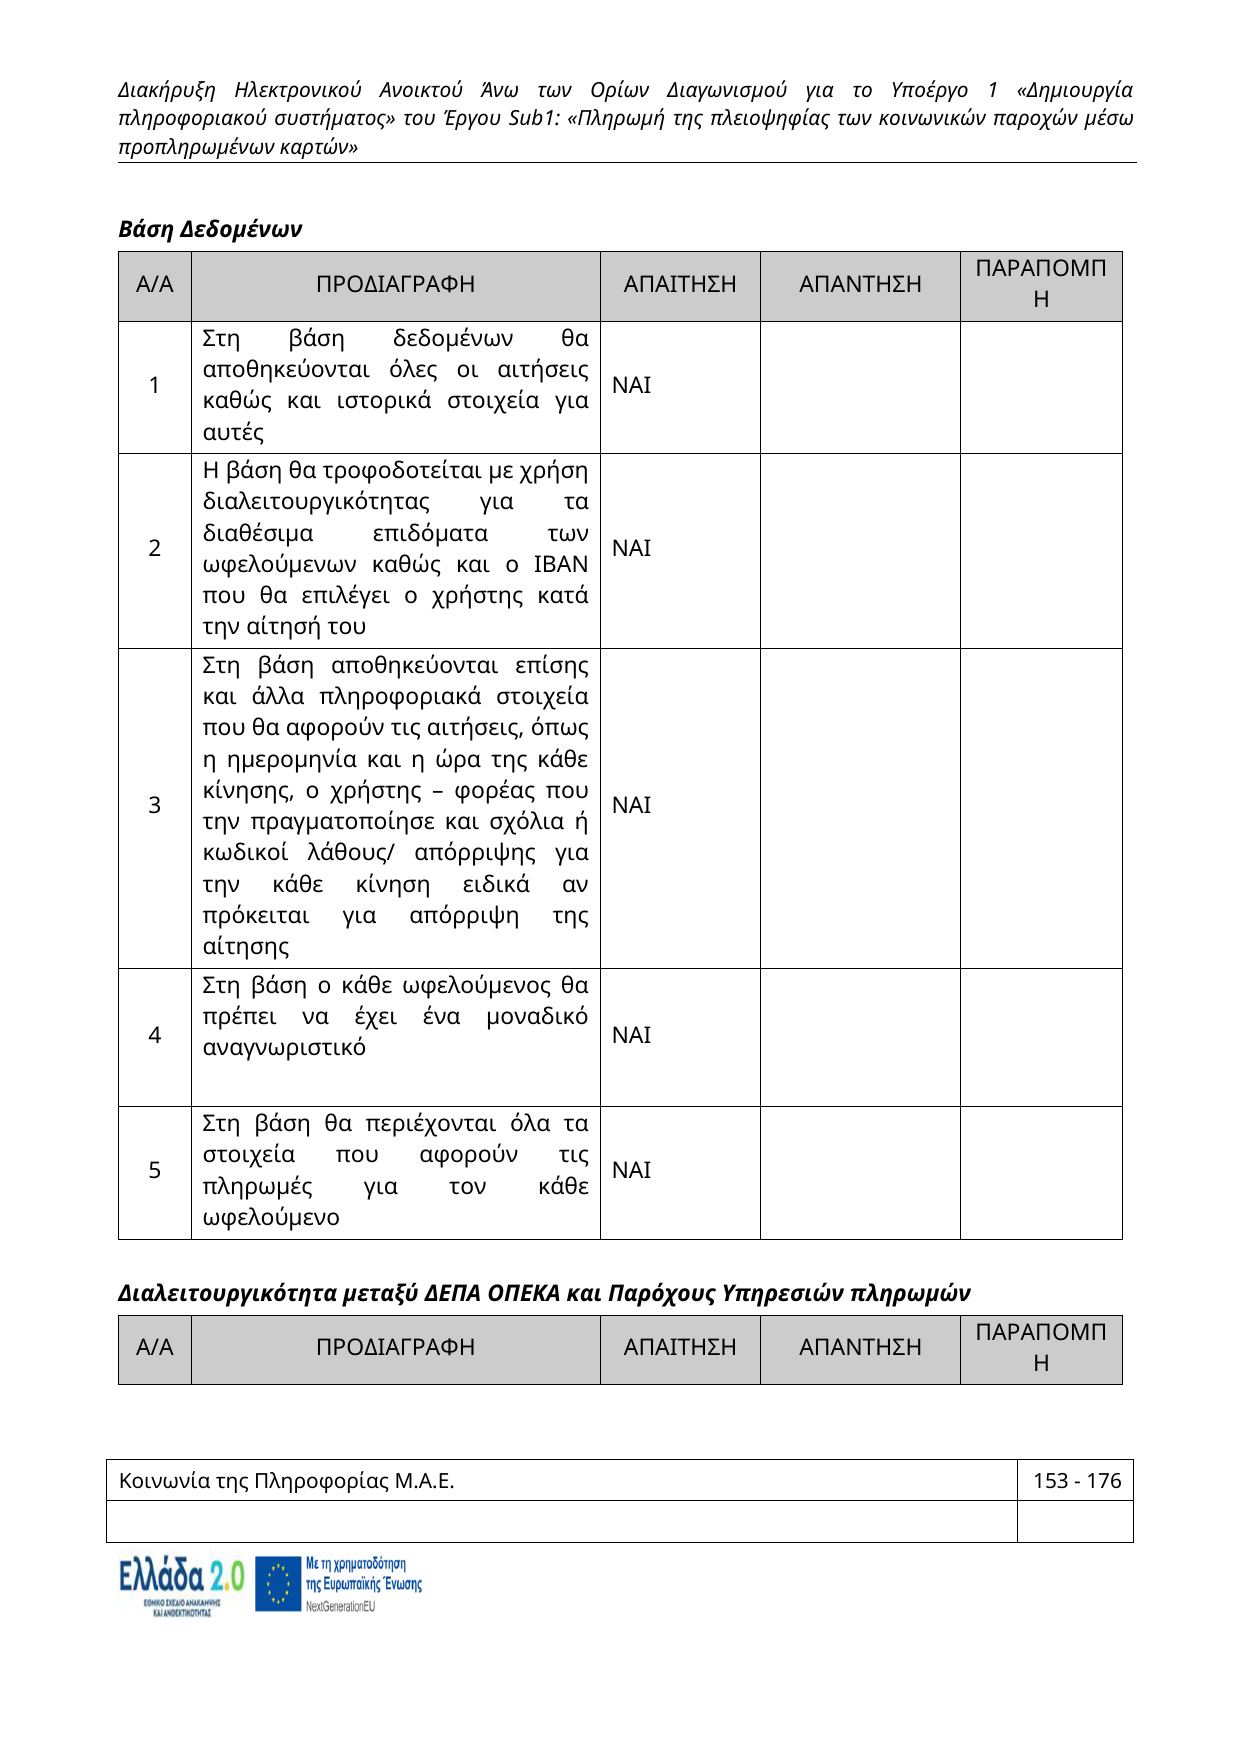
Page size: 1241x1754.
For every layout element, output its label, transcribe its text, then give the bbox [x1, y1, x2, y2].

table_header ΠΡΟΔΙΑΓΡΑΦΗ [192, 1316, 600, 1384]
table_cell [961, 649, 1122, 968]
table_cell [961, 322, 1122, 453]
picture [118, 1547, 427, 1618]
table_cell Στη βάση αποθηκεύονται επίσης και άλλα πληροφοριακά στοιχεία που θα αφορούν τις αιτήσεις, όπως η ημερομηνία και η ώρα της κάθε κίνησης, ο χρήστης – φορέας που την πραγματοποίησε και σχόλια ή κωδικοί λάθους/ απόρριψης για την κάθε κίνηση ειδικά αν πρόκειται για απόρριψη της αίτησης [192, 649, 600, 968]
table_cell [761, 649, 960, 968]
table_cell [961, 1107, 1122, 1238]
table_header ΑΠΑΙΤΗΣΗ [601, 1316, 760, 1384]
table_header ΠΑΡΑΠΟΜΠΗ [961, 1316, 1122, 1384]
table_cell Στη βάση δεδομένων θα αποθηκεύονται όλες οι αιτήσεις καθώς και ιστορικά στοιχεία για αυτές [192, 322, 600, 453]
table_cell ΝΑΙ [601, 969, 760, 1106]
table_header ΠΑΡΑΠΟΜΠΗ [961, 252, 1122, 321]
table_header ΑΠΑΙΤΗΣΗ [601, 252, 760, 321]
text Διαλειτουργικότητα μεταξύ ΔΕΠΑ ΟΠΕΚΑ και Παρόχους Υπηρεσιών πληρωμών [118, 1277, 1122, 1308]
table_cell ΝΑΙ [601, 454, 760, 648]
table_cell [961, 454, 1122, 648]
table_cell 2 [119, 454, 191, 648]
table_cell Στη βάση θα περιέχονται όλα τα στοιχεία που αφορούν τις πληρωμές για τον κάθε ωφελούμενο [192, 1107, 600, 1238]
table_header Α/Α [119, 252, 191, 321]
table_cell ΝΑΙ [601, 322, 760, 453]
table_cell 4 [119, 969, 191, 1106]
table_cell Η βάση θα τροφοδοτείται με χρήση διαλειτουργικότητας για τα διαθέσιμα επιδόματα των ωφελούμενων καθώς και ο ΙΒΑΝ που θα επιλέγει ο χρήστης κατά την αίτησή του [192, 454, 600, 648]
table_cell [761, 454, 960, 648]
table_cell ΝΑΙ [601, 649, 760, 968]
table_header Α/Α [119, 1316, 191, 1384]
table_cell Στη βάση ο κάθε ωφελούμενος θα πρέπει να έχει ένα μοναδικό αναγνωριστικό [192, 969, 600, 1106]
text Βάση Δεδομένων [118, 213, 1122, 245]
table_header ΠΡΟΔΙΑΓΡΑΦΗ [192, 252, 600, 321]
table_cell ΝΑΙ [601, 1107, 760, 1238]
table_cell 3 [119, 649, 191, 968]
table_header ΑΠΑΝΤΗΣΗ [761, 1316, 960, 1384]
table_cell [761, 969, 960, 1106]
table_header ΑΠΑΝΤΗΣΗ [761, 252, 960, 321]
table_cell 5 [119, 1107, 191, 1238]
table_cell [961, 969, 1122, 1106]
table_cell 1 [119, 322, 191, 453]
table_cell [761, 1107, 960, 1238]
table_cell [761, 322, 960, 453]
